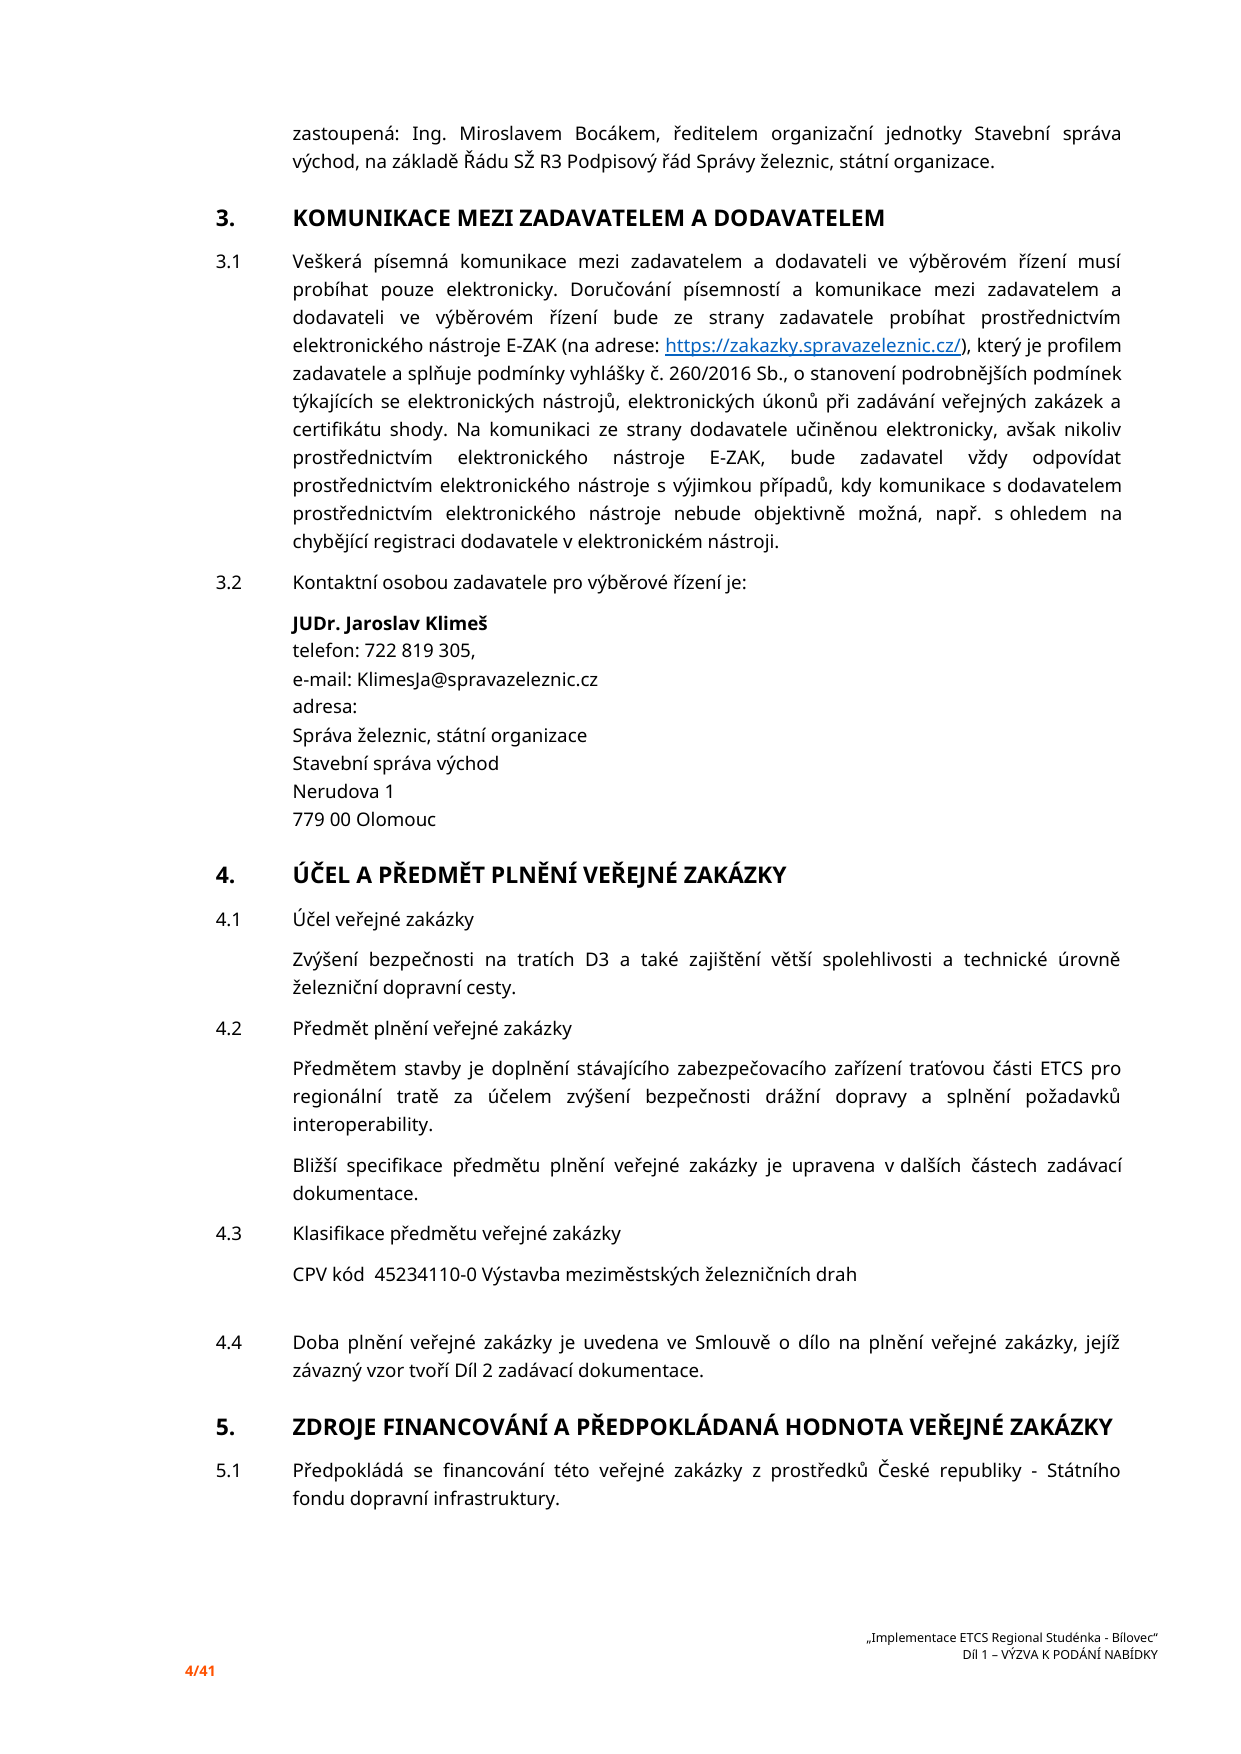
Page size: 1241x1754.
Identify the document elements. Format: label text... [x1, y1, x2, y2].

text Předmět plnění veřejné zakázky [216, 1015, 1122, 1040]
text e-mail: KlimesJa@spravazeleznic.cz [292, 666, 1122, 691]
text ÚČEL A PŘEDMĚT PLNĚNÍ VEŘEJNÉ ZAKÁZKY [216, 859, 1122, 890]
text Klasifikace předmětu veřejné zakázky [216, 1221, 1122, 1246]
text CPV kód 45234110-0 Výstavba meziměstských železničních drah [292, 1261, 1122, 1287]
text zastoupená: Ing. Miroslavem Bocákem, ředitelem organizační jednotky Stavební správa východ, na základě Řádu SŽ R3 Podpisový řád Správy železnic, státní organizace. [292, 121, 1122, 174]
text JUDr. Jaroslav Klimeš [292, 610, 1122, 635]
text Kontaktní osobou zadavatele pro výběrové řízení je: [216, 569, 1122, 595]
text Účel veřejné zakázky [216, 906, 1122, 931]
text telefon: 722 819 305, [292, 638, 1122, 663]
text ZDROJE FINANCOVÁNÍ A PŘEDPOKLÁDANÁ HODNOTA VEŘEJNÉ ZAKÁZKY [216, 1411, 1122, 1442]
text 779 00 Olomouc [292, 806, 1122, 831]
text Správa železnic, státní organizace [292, 722, 1122, 747]
text Doba plnění veřejné zakázky je uvedena ve Smlouvě o dílo na plnění veřejné zakázky, jejíž závazný vzor tvoří Díl 2 zadávací dokumentace. [216, 1329, 1122, 1383]
text Veškerá písemná komunikace mezi zadavatelem a dodavateli ve výběrovém řízení musí probíhat pouze elektronicky. Doručování písemností a komunikace mezi zadavatelem a dodavateli ve výběrovém řízení bude ze strany zadavatele probíhat prostřednictvím elektronického nástroje E-ZAK (na adrese: https://zakazky.spravazeleznic.cz/), který je profilem zadavatele a splňuje podmínky vyhlášky č. 260/2016 Sb., o stanovení podrobnějších podmínek týkajících se elektronických nástrojů, elektronických úkonů při zadávání veřejných zakázek a certifikátu shody. Na komunikaci ze strany dodavatele učiněnou elektronicky, avšak nikoliv prostřednictvím elektronického nástroje E-ZAK, bude zadavatel vždy odpovídat prostřednictvím elektronického nástroje s výjimkou případů, kdy komunikace s dodavatelem prostřednictvím elektronického nástroje nebude objektivně možná, např. s ohledem na chybějící registraci dodavatele v elektronickém nástroji. [216, 248, 1122, 554]
text KOMUNIKACE MEZI ZADAVATELEM a DODAVATELEM [216, 202, 1122, 233]
text Zvýšení bezpečnosti na tratích D3 a také zajištění větší spolehlivosti a technické úrovně železniční dopravní cesty. [292, 946, 1122, 1000]
text Bližší specifikace předmětu plnění veřejné zakázky je upravena v dalších částech zadávací dokumentace. [292, 1152, 1122, 1206]
text Stavební správa východ [292, 750, 1122, 775]
text Předpokládá se financování této veřejné zakázky z prostředků České republiky - Státního fondu dopravní infrastruktury. [216, 1457, 1122, 1511]
text Předmětem stavby je doplnění stávajícího zabezpečovacího zařízení traťovou části ETCS pro regionální tratě za účelem zvýšení bezpečnosti drážní dopravy a splnění požadavků interoperability. [292, 1055, 1122, 1137]
text adresa: [292, 694, 1122, 719]
text Nerudova 1 [292, 778, 1122, 803]
